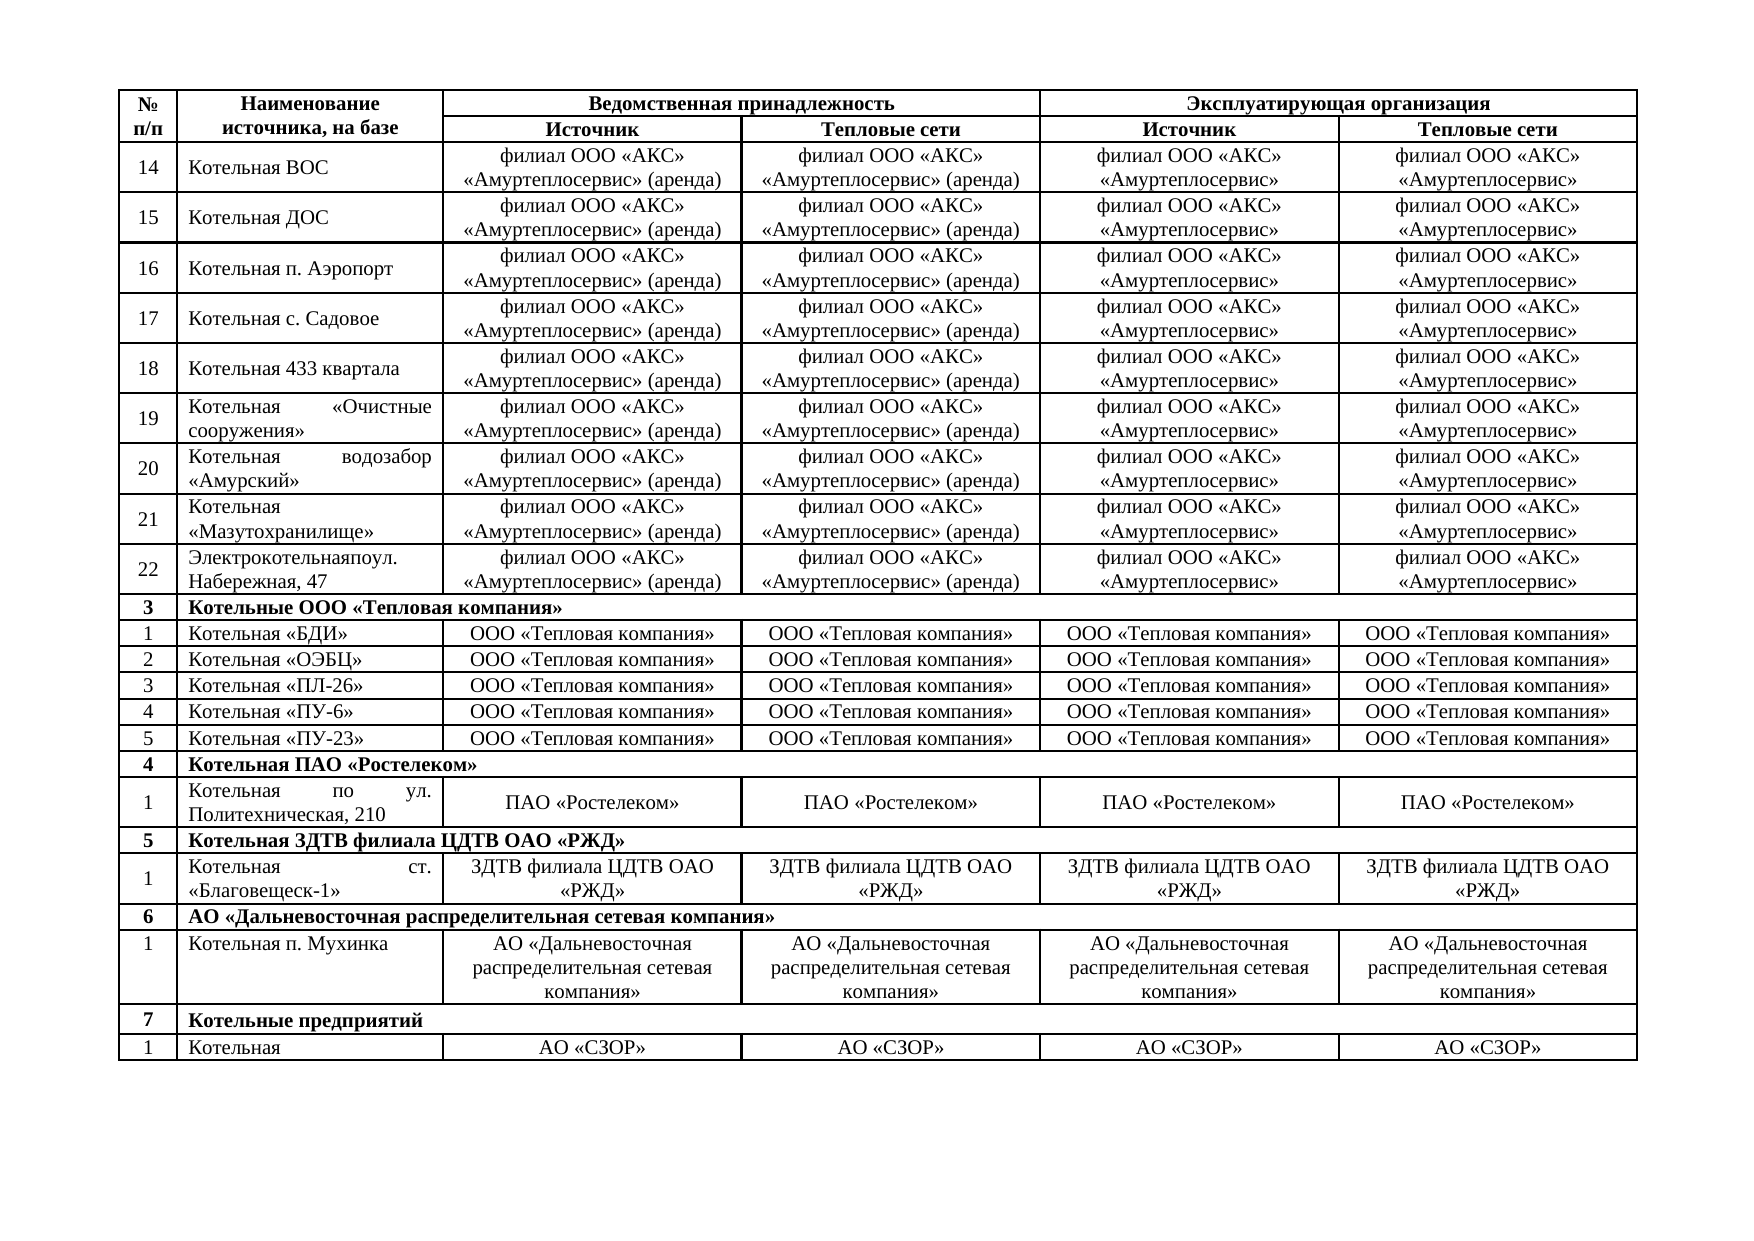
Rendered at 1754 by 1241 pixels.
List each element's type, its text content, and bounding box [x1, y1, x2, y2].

table_cell филиал ООО «АКС» «Амуртеплосервис» (аренда) [743, 545, 1039, 593]
table_cell филиал ООО «АКС» «Амуртеплосервис» (аренда) [743, 244, 1039, 292]
table_cell Котельная «Мазутохранилище» [178, 495, 442, 543]
table_cell 16 [120, 244, 176, 292]
table_cell Котельная ст. «Благовещеск-1» [178, 854, 442, 902]
table_cell филиал ООО «АКС» «Амуртеплосервис» [1340, 143, 1636, 191]
table_cell филиал ООО «АКС» «Амуртеплосервис» (аренда) [444, 244, 740, 292]
table_cell ООО «Тепловая компания» [1041, 621, 1338, 645]
table_cell филиал ООО «АКС» «Амуртеплосервис» (аренда) [743, 344, 1039, 392]
table_cell ООО «Тепловая компания» [1340, 647, 1636, 671]
table_cell 2 [120, 647, 176, 671]
table_cell Котельные ООО «Тепловая компания» [178, 595, 1636, 619]
table_cell 5 [120, 726, 176, 750]
table_cell филиал ООО «АКС» «Амуртеплосервис» (аренда) [444, 444, 740, 492]
table_cell филиал ООО «АКС» «Амуртеплосервис» [1041, 444, 1338, 492]
table_cell Котельная «Очистные сооружения» [178, 394, 442, 442]
table_cell ООО «Тепловая компания» [743, 700, 1039, 723]
table_cell Котельные предприятий [178, 1005, 1636, 1033]
table_cell АО «СЗОР» [743, 1035, 1039, 1059]
table_cell филиал ООО «АКС» «Амуртеплосервис» [1041, 244, 1338, 292]
table_cell ЗДТВ филиала ЦДТВ ОАО «РЖД» [444, 854, 740, 902]
table_cell 15 [120, 193, 176, 241]
table_cell ООО «Тепловая компания» [1340, 726, 1636, 750]
table_cell ООО «Тепловая компания» [743, 726, 1039, 750]
table_cell филиал ООО «АКС» «Амуртеплосервис» [1340, 394, 1636, 442]
table_cell Котельная «ОЭБЦ» [178, 647, 442, 671]
table_cell 1 [120, 778, 176, 826]
table_cell ПАО «Ростелеком» [444, 778, 740, 826]
table_cell ООО «Тепловая компания» [444, 700, 740, 723]
table_cell ООО «Тепловая компания» [1340, 673, 1636, 697]
table_cell филиал ООО «АКС» «Амуртеплосервис» (аренда) [743, 294, 1039, 342]
table_cell 20 [120, 444, 176, 492]
table_cell 1 [120, 931, 176, 1003]
table_cell Котельная «ПУ-6» [178, 700, 442, 723]
table_cell Котельная 433 квартала [178, 344, 442, 392]
table_cell ООО «Тепловая компания» [743, 621, 1039, 645]
table_header Ведомственная принадлежность [444, 91, 1039, 115]
table_cell ООО «Тепловая компания» [743, 673, 1039, 697]
table_cell филиал ООО «АКС» «Амуртеплосервис» [1041, 495, 1338, 543]
table_cell 1 [120, 621, 176, 645]
table_cell Электрокотельнаяпоул. Набережная, 47 [178, 545, 442, 593]
table_cell 22 [120, 545, 176, 593]
table_cell филиал ООО «АКС» «Амуртеплосервис» [1041, 294, 1338, 342]
table_cell ООО «Тепловая компания» [1041, 726, 1338, 750]
table_cell филиал ООО «АКС» «Амуртеплосервис» (аренда) [444, 394, 740, 442]
table_cell 1 [120, 854, 176, 902]
table_cell филиал ООО «АКС» «Амуртеплосервис» (аренда) [444, 495, 740, 543]
table_cell 4 [120, 700, 176, 723]
table_cell филиал ООО «АКС» «Амуртеплосервис» [1340, 444, 1636, 492]
table_cell ООО «Тепловая компания» [444, 647, 740, 671]
table_cell ООО «Тепловая компания» [1340, 621, 1636, 645]
table_cell филиал ООО «АКС» «Амуртеплосервис» [1340, 344, 1636, 392]
table_header № п/п [120, 91, 176, 141]
table_cell филиал ООО «АКС» «Амуртеплосервис» [1041, 344, 1338, 392]
table_cell Котельная «ПУ-23» [178, 726, 442, 750]
table_cell Котельная п. Аэропорт [178, 244, 442, 292]
table_cell Источник [1041, 117, 1338, 141]
table_cell филиал ООО «АКС» «Амуртеплосервис» [1041, 143, 1338, 191]
table_cell 6 [120, 905, 176, 928]
table_cell филиал ООО «АКС» «Амуртеплосервис» (аренда) [444, 344, 740, 392]
table_cell 7 [120, 1005, 176, 1033]
table_cell ПАО «Ростелеком» [1041, 778, 1338, 826]
table_header Наименование источника, на базе которого образована система теплоснабжения [178, 91, 442, 141]
table_cell 4 [120, 752, 176, 776]
table_cell АО «Дальневосточная распределительная сетевая компания» [444, 931, 740, 1003]
table_cell АО «Дальневосточная распределительная сетевая компания» [1041, 931, 1338, 1003]
table_cell Котельная ДОС [178, 193, 442, 241]
table_cell 5 [120, 828, 176, 852]
table_header Эксплуатирующая организация [1041, 91, 1636, 115]
table_cell ООО «Тепловая компания» [1041, 673, 1338, 697]
table_cell филиал ООО «АКС» «Амуртеплосервис» [1340, 244, 1636, 292]
table_cell АО «СЗОР» [1041, 1035, 1338, 1059]
table_cell ЗДТВ филиала ЦДТВ ОАО «РЖД» [743, 854, 1039, 902]
table_cell филиал ООО «АКС» «Амуртеплосервис» (аренда) [444, 143, 740, 191]
table_cell ЗДТВ филиала ЦДТВ ОАО «РЖД» [1041, 854, 1338, 902]
table_cell ПАО «Ростелеком» [743, 778, 1039, 826]
table_cell филиал ООО «АКС» «Амуртеплосервис» (аренда) [743, 143, 1039, 191]
table_cell Котельная судостроительного завода АО «СЗОР» [178, 1035, 442, 1059]
table_cell АО «Дальневосточная распределительная сетевая компания» [178, 905, 1636, 928]
table_cell филиал ООО «АКС» «Амуртеплосервис» (аренда) [444, 294, 740, 342]
table_cell филиал ООО «АКС» «Амуртеплосервис» [1340, 495, 1636, 543]
table_cell ООО «Тепловая компания» [444, 726, 740, 750]
table_cell Котельная по ул. Политехническая, 210 [178, 778, 442, 826]
table_cell Котельная «БДИ» [178, 621, 442, 645]
table_cell ЗДТВ филиала ЦДТВ ОАО «РЖД» [1340, 854, 1636, 902]
table_cell филиал ООО «АКС» «Амуртеплосервис» [1041, 545, 1338, 593]
table_cell филиал ООО «АКС» «Амуртеплосервис» (аренда) [743, 495, 1039, 543]
table_cell АО «Дальневосточная распределительная сетевая компания» [1340, 931, 1636, 1003]
table_cell Тепловые сети [1340, 117, 1636, 141]
table_cell Котельная водозабор «Амурский» [178, 444, 442, 492]
table_cell 3 [120, 673, 176, 697]
table_cell ООО «Тепловая компания» [444, 673, 740, 697]
table_cell ООО «Тепловая компания» [1041, 700, 1338, 723]
table_cell 19 [120, 394, 176, 442]
table_cell Котельная ВОС [178, 143, 442, 191]
table_cell Котельная «ПЛ-26» [178, 673, 442, 697]
table_cell Котельная п. Мухинка [178, 931, 442, 1003]
table_cell АО «СЗОР» [1340, 1035, 1636, 1059]
table_cell 14 [120, 143, 176, 191]
table_cell филиал ООО «АКС» «Амуртеплосервис» [1340, 545, 1636, 593]
table_cell 3 [120, 595, 176, 619]
table_cell Тепловые сети [743, 117, 1039, 141]
table_cell филиал ООО «АКС» «Амуртеплосервис» [1340, 294, 1636, 342]
table_cell филиал ООО «АКС» «Амуртеплосервис» (аренда) [444, 193, 740, 241]
table_cell АО «Дальневосточная распределительная сетевая компания» [743, 931, 1039, 1003]
table_cell 18 [120, 344, 176, 392]
table_cell Котельная ПАО «Ростелеком» [178, 752, 1636, 776]
table_cell 1 [120, 1035, 176, 1059]
table_cell АО «СЗОР» [444, 1035, 740, 1059]
table_cell ООО «Тепловая компания» [743, 647, 1039, 671]
table_cell филиал ООО «АКС» «Амуртеплосервис» (аренда) [444, 545, 740, 593]
table_cell филиал ООО «АКС» «Амуртеплосервис» (аренда) [743, 193, 1039, 241]
table_cell ООО «Тепловая компания» [444, 621, 740, 645]
table_cell филиал ООО «АКС» «Амуртеплосервис» (аренда) [743, 394, 1039, 442]
table_cell филиал ООО «АКС» «Амуртеплосервис» (аренда) [743, 444, 1039, 492]
table_cell 17 [120, 294, 176, 342]
table_cell филиал ООО «АКС» «Амуртеплосервис» [1340, 193, 1636, 241]
table_cell ООО «Тепловая компания» [1340, 700, 1636, 723]
table_cell филиал ООО «АКС» «Амуртеплосервис» [1041, 394, 1338, 442]
table_cell ПАО «Ростелеком» [1340, 778, 1636, 826]
table_cell Котельная ЗДТВ филиала ЦДТВ ОАО «РЖД» [178, 828, 1636, 852]
table_cell 21 [120, 495, 176, 543]
table_cell филиал ООО «АКС» «Амуртеплосервис» [1041, 193, 1338, 241]
table_cell Источник [444, 117, 740, 141]
table_cell ООО «Тепловая компания» [1041, 647, 1338, 671]
table_cell Котельная с. Садовое [178, 294, 442, 342]
